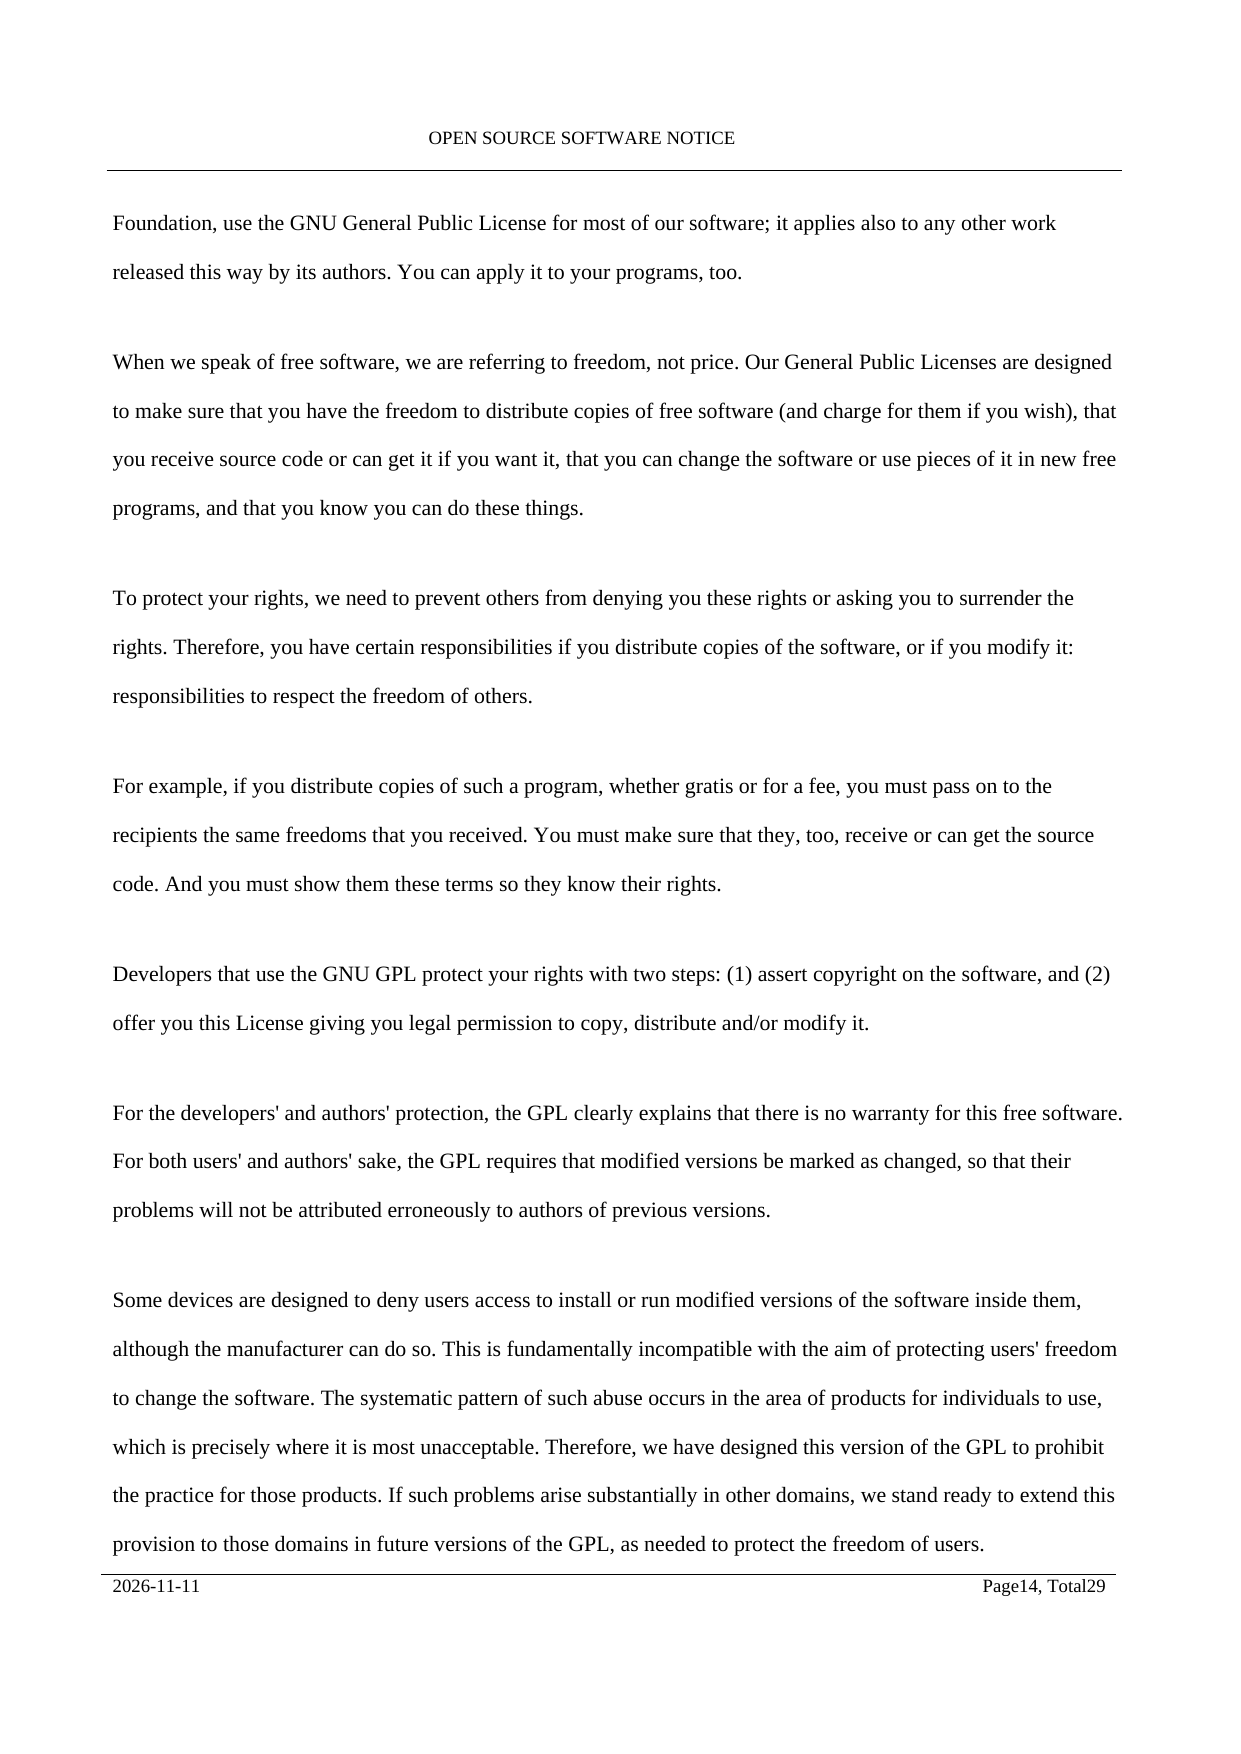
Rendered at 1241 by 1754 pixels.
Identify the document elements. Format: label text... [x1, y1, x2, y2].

text For example, if you distribute copies of such a program, whether gratis or for a fee, you must pass on to the recipients the same freedoms that you received. You must make sure that they, too, receive or can get the source code. And you must show them these terms so they know their rights. [112, 769, 1128, 899]
text When we speak of free software, we are referring to freedom, not price. Our General Public Licenses are designed to make sure that you have the freedom to distribute copies of free software (and charge for them if you wish), that you receive source code or can get it if you want it, that you can change the software or use pieces of it in new free programs, and that you know you can do these things. [112, 345, 1128, 524]
text To protect your rights, we need to prevent others from denying you these rights or asking you to surrender the rights. Therefore, you have certain responsibilities if you distribute copies of the software, or if you modify it: responsibilities to respect the freedom of others. [112, 582, 1128, 712]
text For the developers' and authors' protection, the GPL clearly explains that there is no warranty for this free software. For both users' and authors' sake, the GPL requires that modified versions be marked as changed, so that their problems will not be attributed erroneously to authors of previous versions. [112, 1096, 1128, 1226]
text Developers that use the GNU GPL protect your rights with two steps: (1) assert copyright on the software, and (2) offer you this License giving you legal permission to copy, distribute and/or modify it. [112, 957, 1128, 1038]
text Some devices are designed to deny users access to install or run modified versions of the software inside them, although the manufacturer can do so. This is fundamentally incompatible with the aim of protecting users' freedom to change the software. The systematic pattern of such abuse occurs in the area of products for individuals to use, which is precisely where it is most unacceptable. Therefore, we have designed this version of the GPL to prohibit the practice for those products. If such problems arise substantially in other domains, we stand ready to extend this provision to those domains in future versions of the GPL, as needed to protect the freedom of users. [112, 1284, 1128, 1560]
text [112, 206, 1128, 288]
